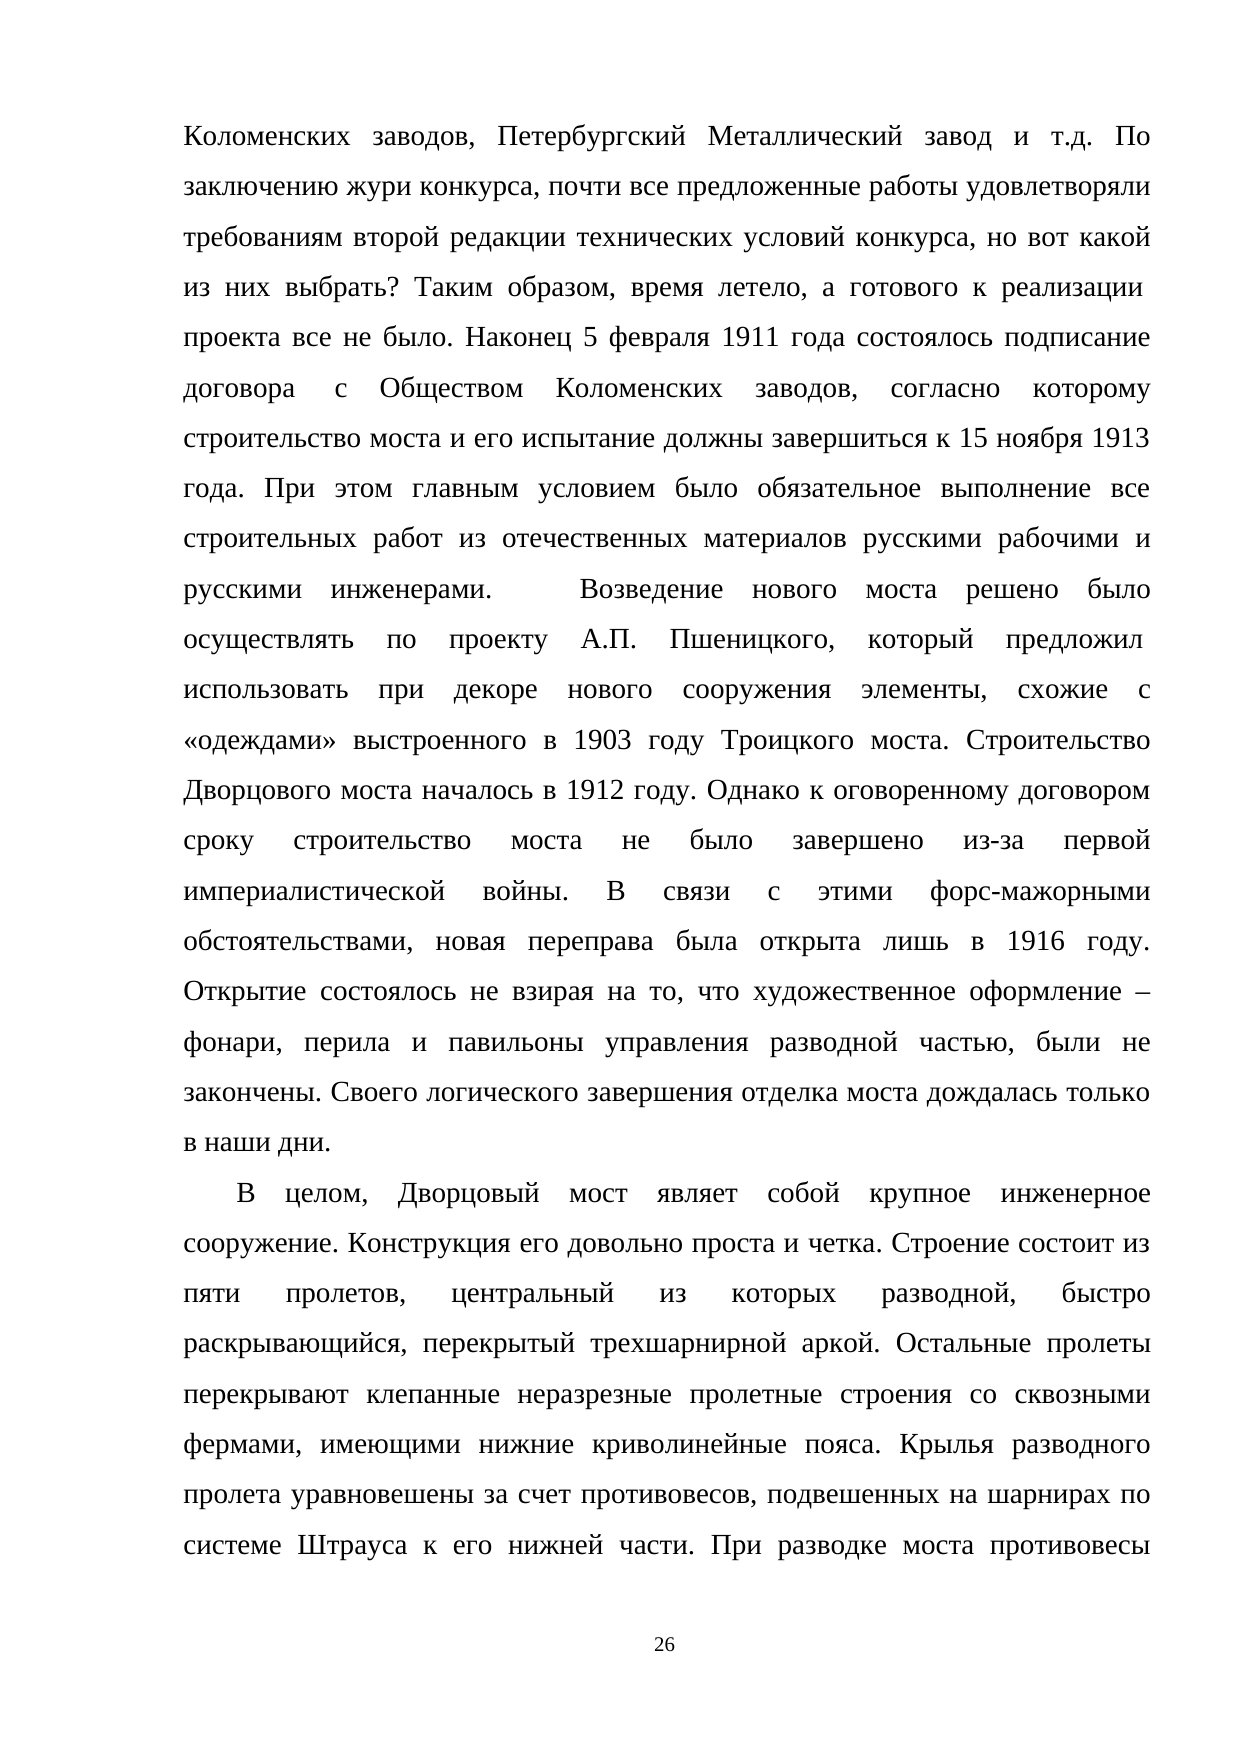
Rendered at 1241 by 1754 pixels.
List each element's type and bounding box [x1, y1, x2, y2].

text [183, 118, 1152, 1158]
text [183, 1175, 1152, 1560]
